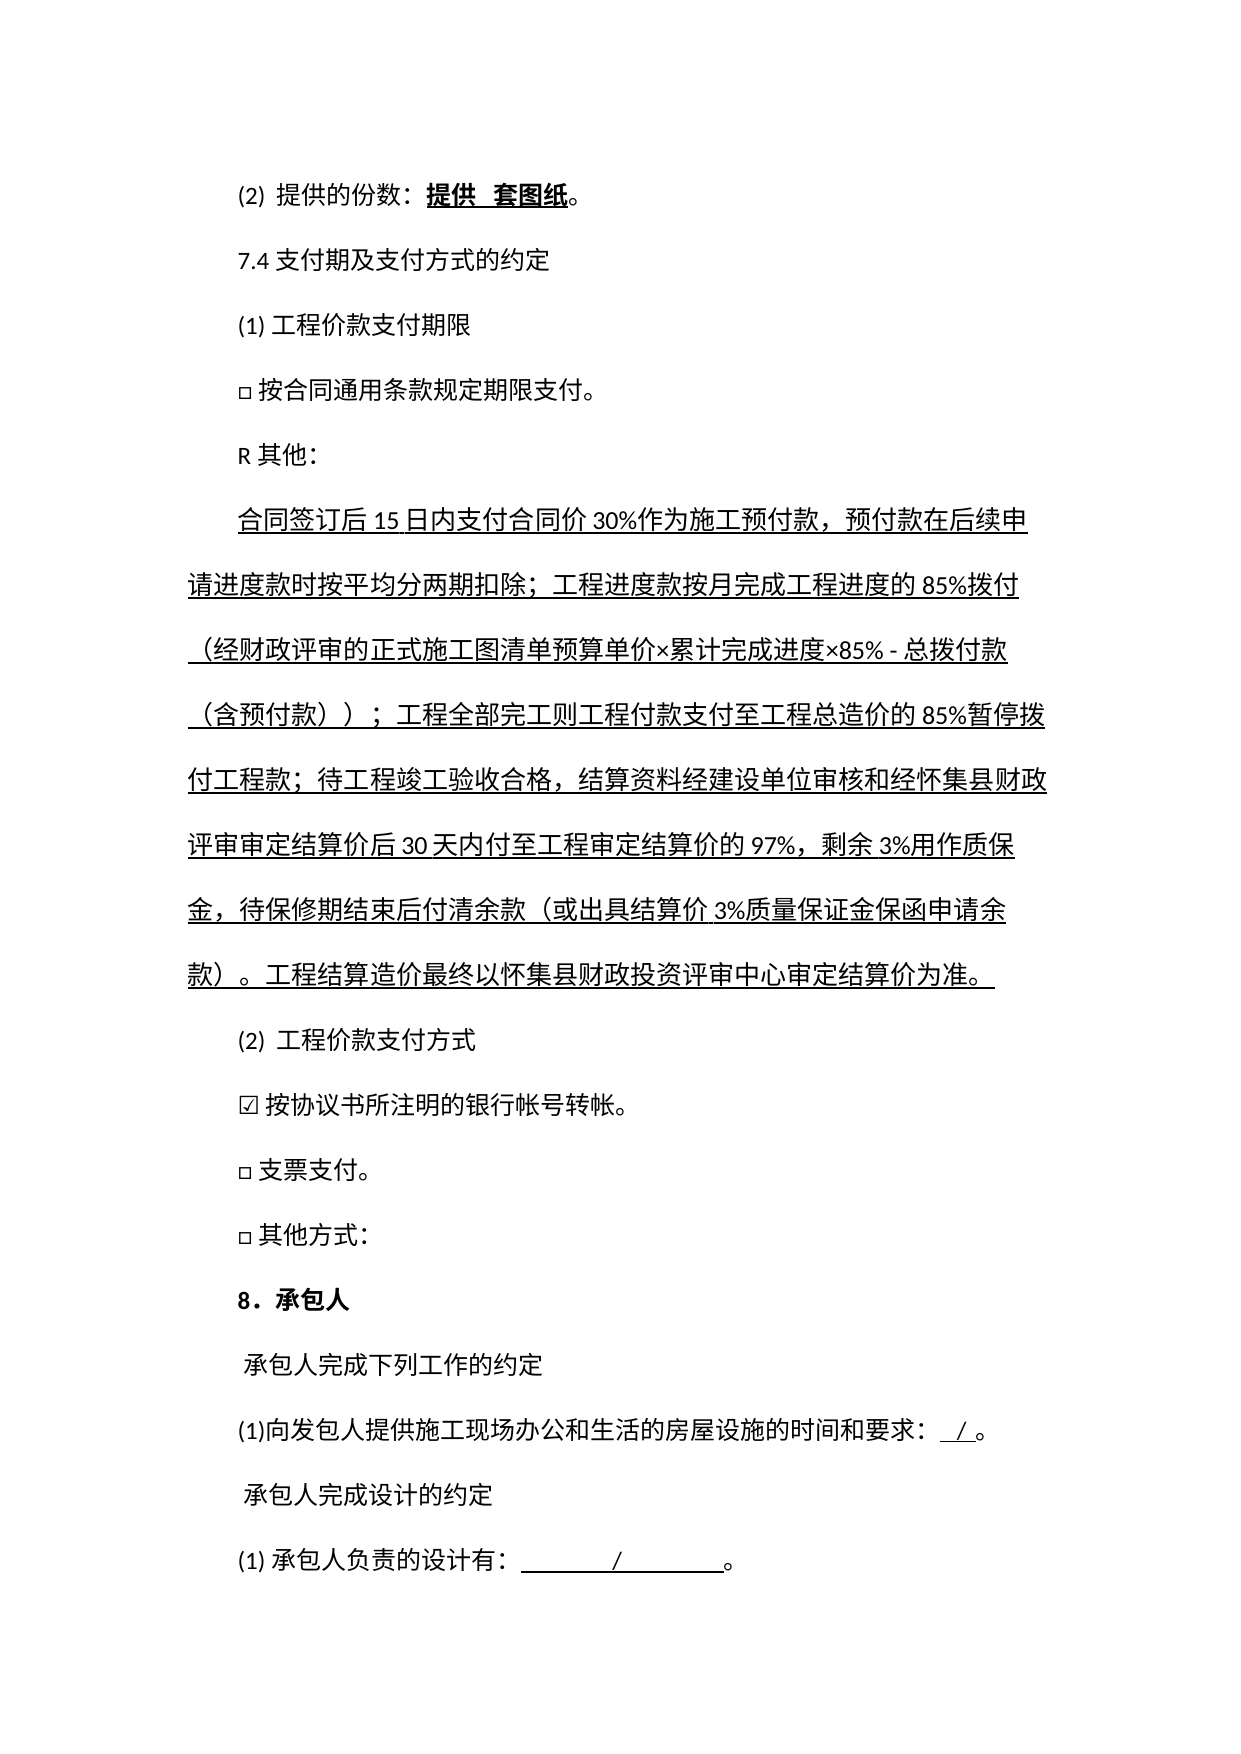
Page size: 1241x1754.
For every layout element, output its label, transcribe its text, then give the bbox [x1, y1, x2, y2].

text □ 按合同通用条款规定期限支付。 [187, 357, 1053, 422]
text 承包人完成设计的约定 [187, 1462, 1053, 1527]
text R 其他： [187, 422, 1053, 487]
text (1) 工程价款支付期限 [187, 292, 1053, 357]
text (2) 提供的份数：提供 套图纸。 [187, 162, 1053, 227]
text (1) 承包人负责的设计有： / 。 [187, 1527, 1053, 1592]
text □ 其他方式： [187, 1202, 1053, 1267]
text (2) 工程价款支付方式 [187, 1007, 1053, 1072]
text □ 支票支付。 [187, 1137, 1053, 1202]
text 合同签订后15日内支付合同价30%作为施工预付款，预付款在后续申请进度款时按平均分两期扣除；工程进度款按月完成工程进度的85%拨付（经财政评审的正式施工图清单预算单价×累计完成进度×85% - 总拨付款（含预付款））；工程全部完工则工程付款支付至工程总造价的85%暂停拨付工程款；待工程竣工验收合格，结算资料经建设单位审核和经怀集县财政评审审定结算价后30天内付至工程审定结算价的97%，剩余3%用作质保金，待保修期结束后付清余款（或出具结算价3%质量保证金保函申请余款）。工程结算造价最终以怀集县财政投资评审中心审定结算价为准。 [187, 487, 1053, 1007]
text (1)向发包人提供施工现场办公和生活的房屋设施的时间和要求： / 。 [187, 1397, 1053, 1462]
text ☑ 按协议书所注明的银行帐号转帐。 [187, 1072, 1053, 1137]
text 承包人完成下列工作的约定 [187, 1332, 1053, 1397]
text 8．承包人 [187, 1267, 1053, 1332]
text 7.4 支付期及支付方式的约定 [187, 227, 1053, 292]
